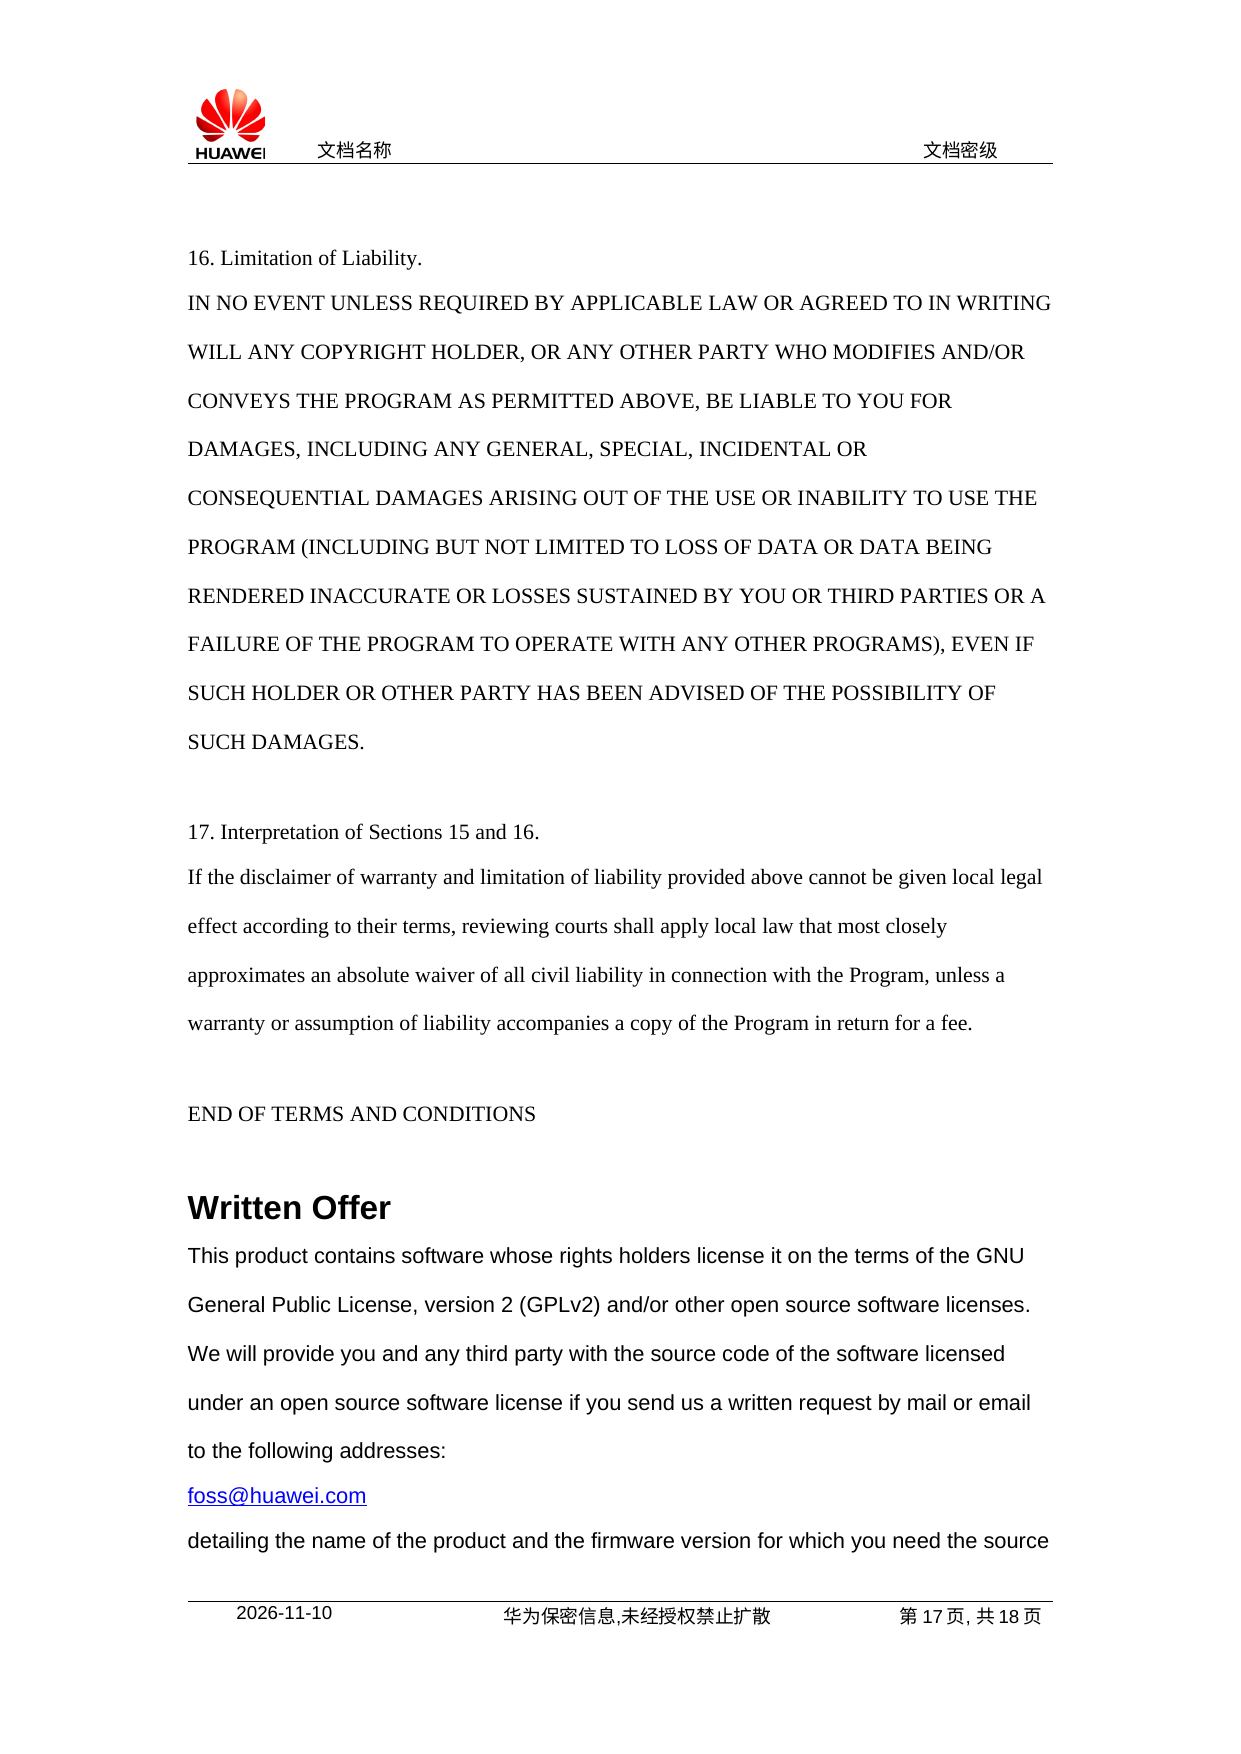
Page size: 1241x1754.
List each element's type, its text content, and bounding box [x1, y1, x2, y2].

text If the disclaimer of warranty and limitation of liability provided above cannot be given local legal effect according to their terms, reviewing courts shall apply local law that most closely approximates an absolute waiver of all civil liability in connection with the Program, unless a warranty or assumption of liability accompanies a copy of the Program in return for a fee. [187, 861, 1053, 1039]
text 17. Interpretation of Sections 15 and 16. [187, 815, 1053, 848]
text Written Offer [187, 1174, 1053, 1239]
text END OF TERMS AND CONDITIONS [187, 1097, 1053, 1129]
picture [196, 89, 265, 159]
text This product contains software whose rights holders license it on the terms of the GNU General Public License, version 2 (GPLv2) and/or other open source software licenses. We will provide you and any third party with the source code of the software licensed under an open source software license if you send us a written request by mail or email to the following addresses: [187, 1239, 1053, 1467]
text IN NO EVENT UNLESS REQUIRED BY APPLICABLE LAW OR AGREED TO IN WRITING WILL ANY COPYRIGHT HOLDER, OR ANY OTHER PARTY WHO MODIFIES AND/OR CONVEYS THE PROGRAM AS PERMITTED ABOVE, BE LIABLE TO YOU FOR DAMAGES, INCLUDING ANY GENERAL, SPECIAL, INCIDENTAL OR CONSEQUENTIAL DAMAGES ARISING OUT OF THE USE OR INABILITY TO USE THE PROGRAM (INCLUDING BUT NOT LIMITED TO LOSS OF DATA OR DATA BEING RENDERED INACCURATE OR LOSSES SUSTAINED BY YOU OR THIRD PARTIES OR A FAILURE OF THE PROGRAM TO OPERATE WITH ANY OTHER PROGRAMS), EVEN IF SUCH HOLDER OR OTHER PARTY HAS BEEN ADVISED OF THE POSSIBILITY OF SUCH DAMAGES. [187, 286, 1053, 758]
text 16. Limitation of Liability. [187, 241, 1053, 274]
text detailing the name of the product and the firmware version for which you need the source code and indicating how we can contact you. [187, 1525, 1053, 1557]
text foss@huawei.com [187, 1480, 1053, 1512]
